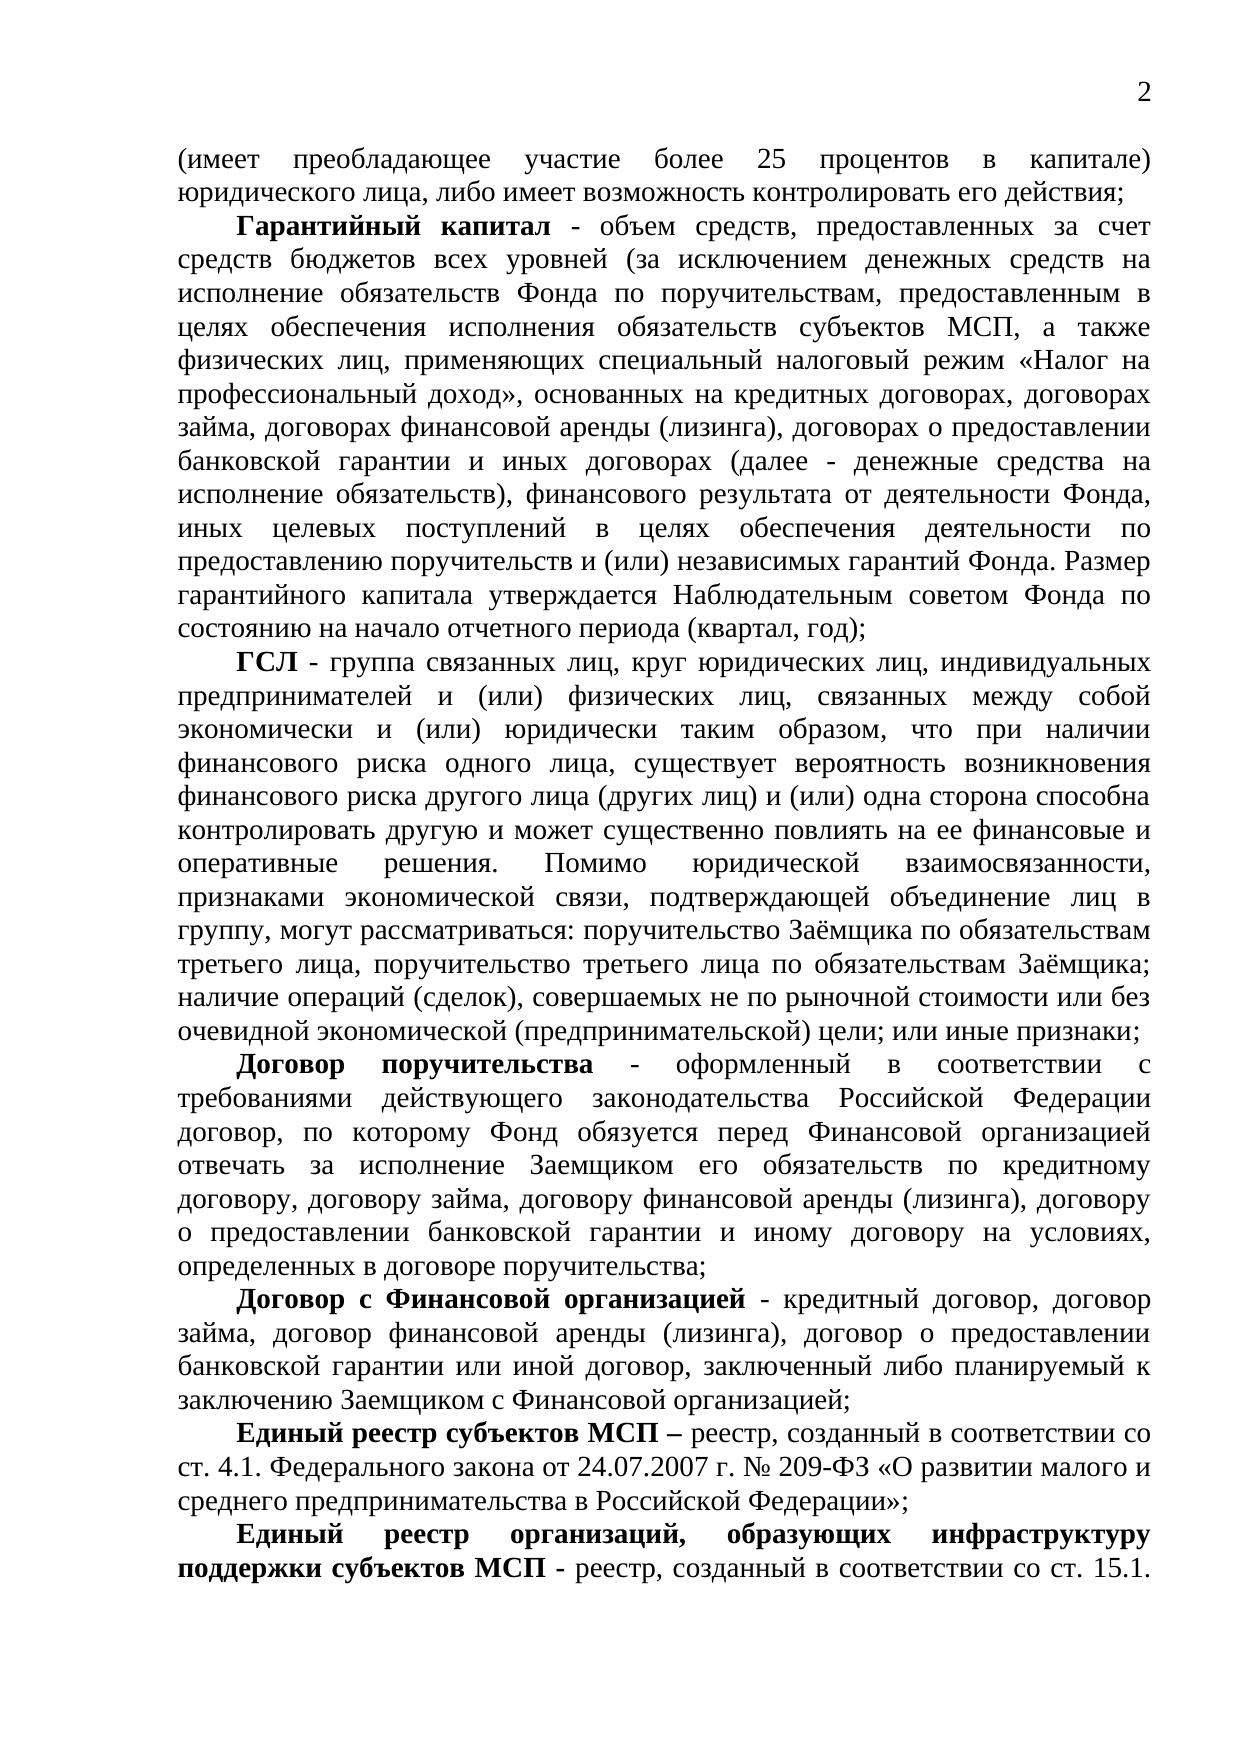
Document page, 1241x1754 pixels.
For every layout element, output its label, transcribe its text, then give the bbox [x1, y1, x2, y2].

text Договор с Финансовой организацией - кредитный договор, договор займа, договор финансовой аренды (лизинга), договор о предоставлении банковской гарантии или иной договор, заключенный либо планируемый к заключению Заемщиком с Финансовой организацией; [177, 1281, 1152, 1416]
text Договор поручительства - оформленный в соответствии с требованиями действующего законодательства Российской Федерации договор, по которому Фонд обязуется перед Финансовой организацией отвечать за исполнение Заемщиком его обязательств по кредитному договору, договору займа, договору финансовой аренды (лизинга), договору о предоставлении банковской гарантии и иному договору на условиях, определенных в договоре поручительства; [177, 1047, 1152, 1281]
text Гарантийный капитал - объем средств, предоставленных за счет средств бюджетов всех уровней (за исключением денежных средств на исполнение обязательств Фонда по поручительствам, предоставленным в целях обеспечения исполнения обязательств субъектов МСП, а также физических лиц, применяющих специальный налоговый режим «Налог на профессиональный доход», основанных на кредитных договорах, договорах займа, договорах финансовой аренды (лизинга), договорах о предоставлении банковской гарантии и иных договорах (далее - денежные средства на исполнение обязательств), финансового результата от деятельности Фонда, иных целевых поступлений в целях обеспечения деятельности по предоставлению поручительств и (или) независимых гарантий Фонда. Размер гарантийного капитала утверждается Наблюдательным советом Фонда по состоянию на начало отчетного периода (квартал, год); [177, 208, 1152, 644]
text Единый реестр субъектов МСП – реестр, созданный в соответствии со ст. 4.1. Федерального закона от 24.07.2007 г. № 209-ФЗ «О развитии малого и среднего предпринимательства в Российской Федерации»; [177, 1416, 1152, 1516]
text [177, 1516, 1152, 1583]
text ГСЛ - группа связанных лиц, круг юридических лиц, индивидуальных предпринимателей и (или) физических лиц, связанных между собой экономически и (или) юридически таким образом, что при наличии финансового риска одного лица, существует вероятность возникновения финансового риска другого лица (других лиц) и (или) одна сторона способна контролировать другую и может существенно повлиять на ее финансовые и оперативные решения. Помимо юридической взаимосвязанности, признаками экономической связи, подтверждающей объединение лиц в группу, могут рассматриваться: поручительство Заёмщика по обязательствам третьего лица, поручительство третьего лица по обязательствам Заёмщика; наличие операций (сделок), совершаемых не по рыночной стоимости или без очевидной экономической (предпринимательской) цели; или иные признаки; [177, 644, 1152, 1047]
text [177, 141, 1152, 208]
